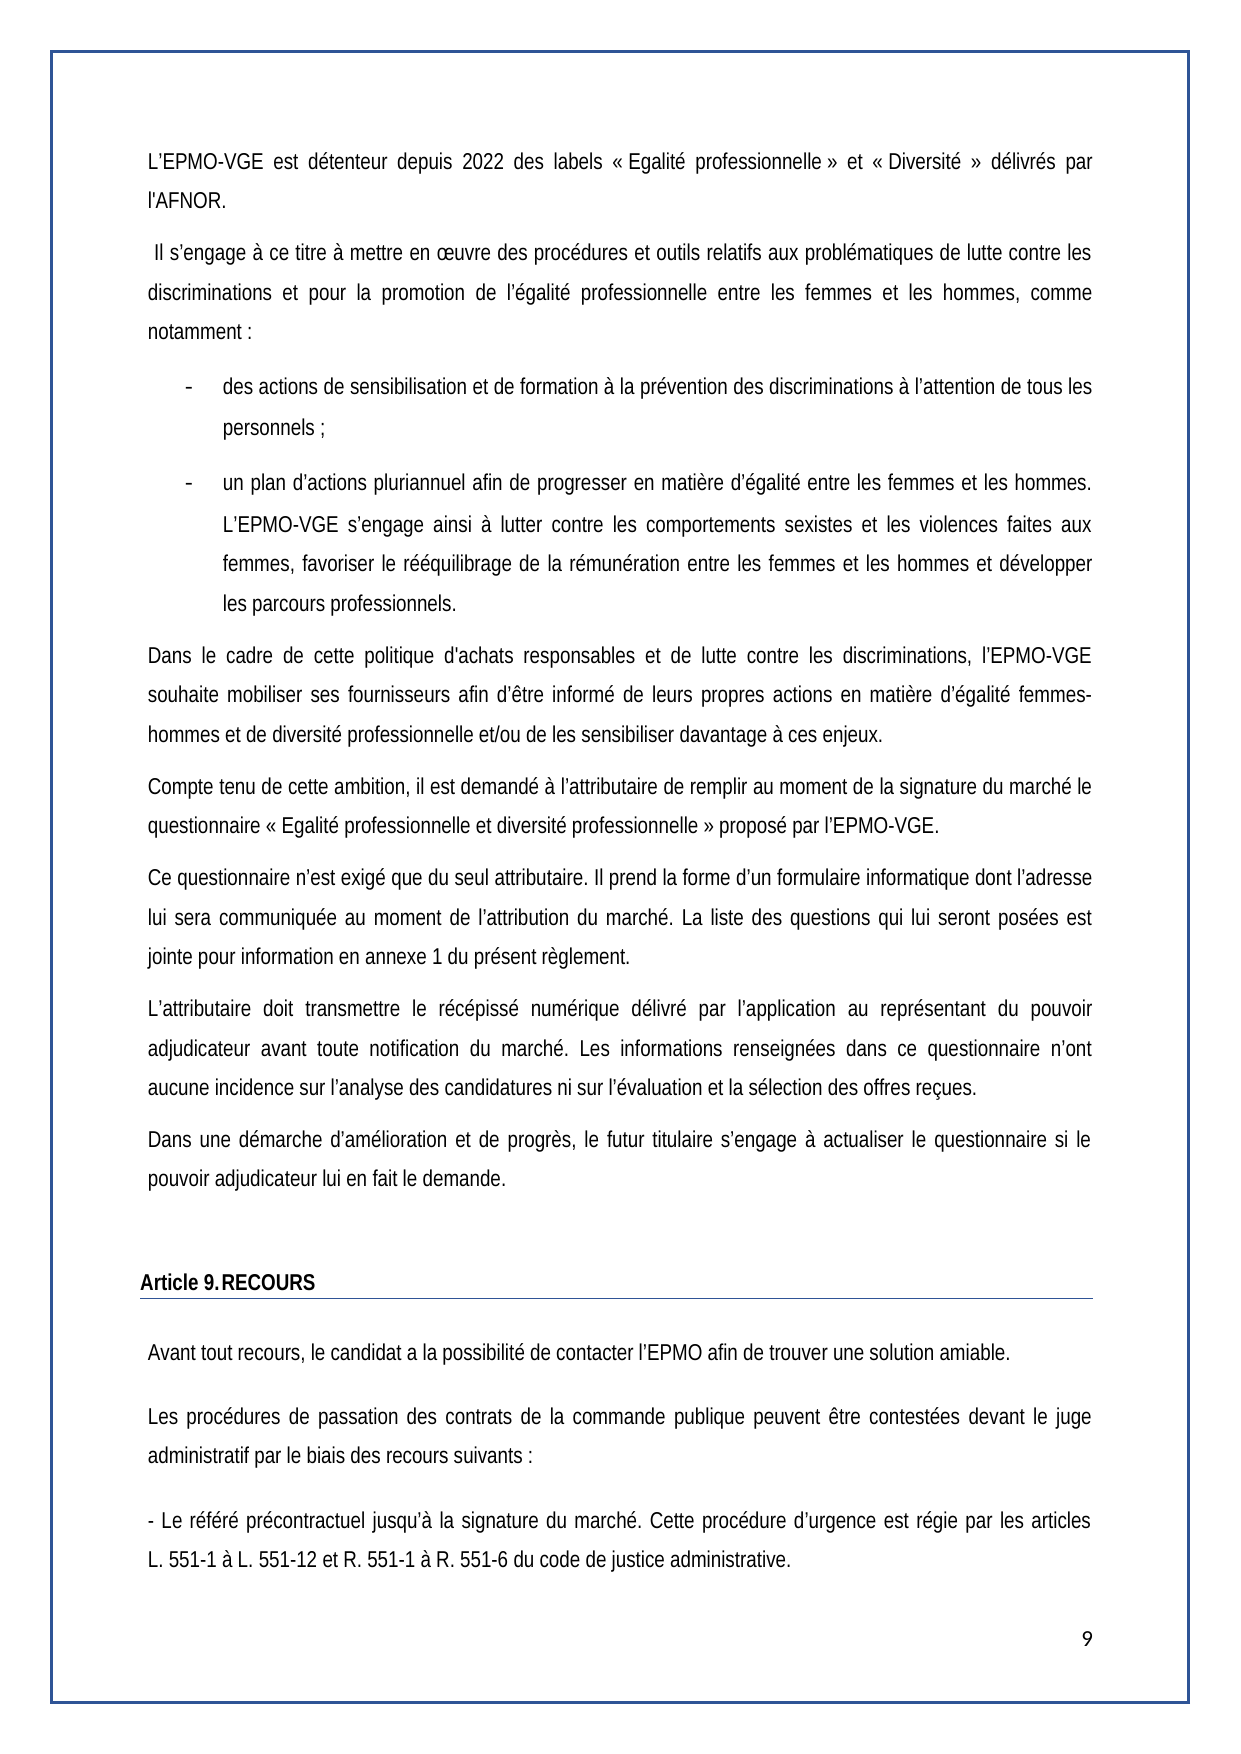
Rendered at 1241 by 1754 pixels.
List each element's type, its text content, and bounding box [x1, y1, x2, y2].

text Dans une démarche d’amélioration et de progrès, le futur titulaire s’engage à actualiser le questionnaire si le pouvoir adjudicateur lui en fait le demande. [148, 1126, 1093, 1192]
text Compte tenu de cette ambition, il est demandé à l’attributaire de remplir au moment de la signature du marché le questionnaire « Egalité professionnelle et diversité professionnelle » proposé par l’EPMO-VGE. [148, 773, 1093, 838]
text Ce questionnaire n’est exigé que du seul attributaire. Il prend la forme d’un formulaire informatique dont l’adresse lui sera communiquée au moment de l’attribution du marché. La liste des questions qui lui seront posées est jointe pour information en annexe 1 du présent règlement. [148, 864, 1093, 969]
text Les procédures de passation des contrats de la commande publique peuvent être contestées devant le juge administratif par le biais des recours suivants : [148, 1403, 1093, 1469]
text Dans le cadre de cette politique d'achats responsables et de lutte contre les discriminations, l’EPMO-VGE souhaite mobiliser ses fournisseurs afin d’être informé de leurs propres actions en matière d’égalité femmes-hommes et de diversité professionnelle et/ou de les sensibiliser davantage à ces enjeux. [148, 642, 1093, 747]
text L’attributaire doit transmettre le récépissé numérique délivré par l’application au représentant du pouvoir adjudicateur avant toute notification du marché. Les informations renseignées dans ce questionnaire n’ont aucune incidence sur l’analyse des candidatures ni sur l’évaluation et la sélection des offres reçues. [148, 995, 1093, 1100]
text Il s’engage à ce titre à mettre en œuvre des procédures et outils relatifs aux problématiques de lutte contre les discriminations et pour la promotion de l’égalité professionnelle entre les femmes et les hommes, comme notamment : [148, 239, 1093, 344]
list RECOURS [140, 1269, 1093, 1298]
list des actions de sensibilisation et de formation à la prévention des discriminations à l’attention de tous les personnels ; [185, 370, 1093, 441]
text Avant tout recours, le candidat a la possibilité de contacter l’EPMO afin de trouver une solution amiable. [148, 1338, 1093, 1365]
list un plan d’actions pluriannuel afin de progresser en matière d’égalité entre les femmes et les hommes. L’EPMO-VGE s’engage ainsi à lutter contre les comportements sexistes et les violences faites aux femmes, favoriser le rééquilibrage de la rémunération entre les femmes et les hommes et développer les parcours professionnels. [185, 466, 1093, 616]
text L’EPMO-VGE est détenteur depuis 2022 des labels « Egalité professionnelle » et « Diversité » délivrés par l'AFNOR. [148, 148, 1093, 213]
text - Le référé précontractuel jusqu’à la signature du marché. Cette procédure d’urgence est régie par les articles L. 551-1 à L. 551-12 et R. 551-1 à R. 551-6 du code de justice administrative. [148, 1507, 1093, 1573]
